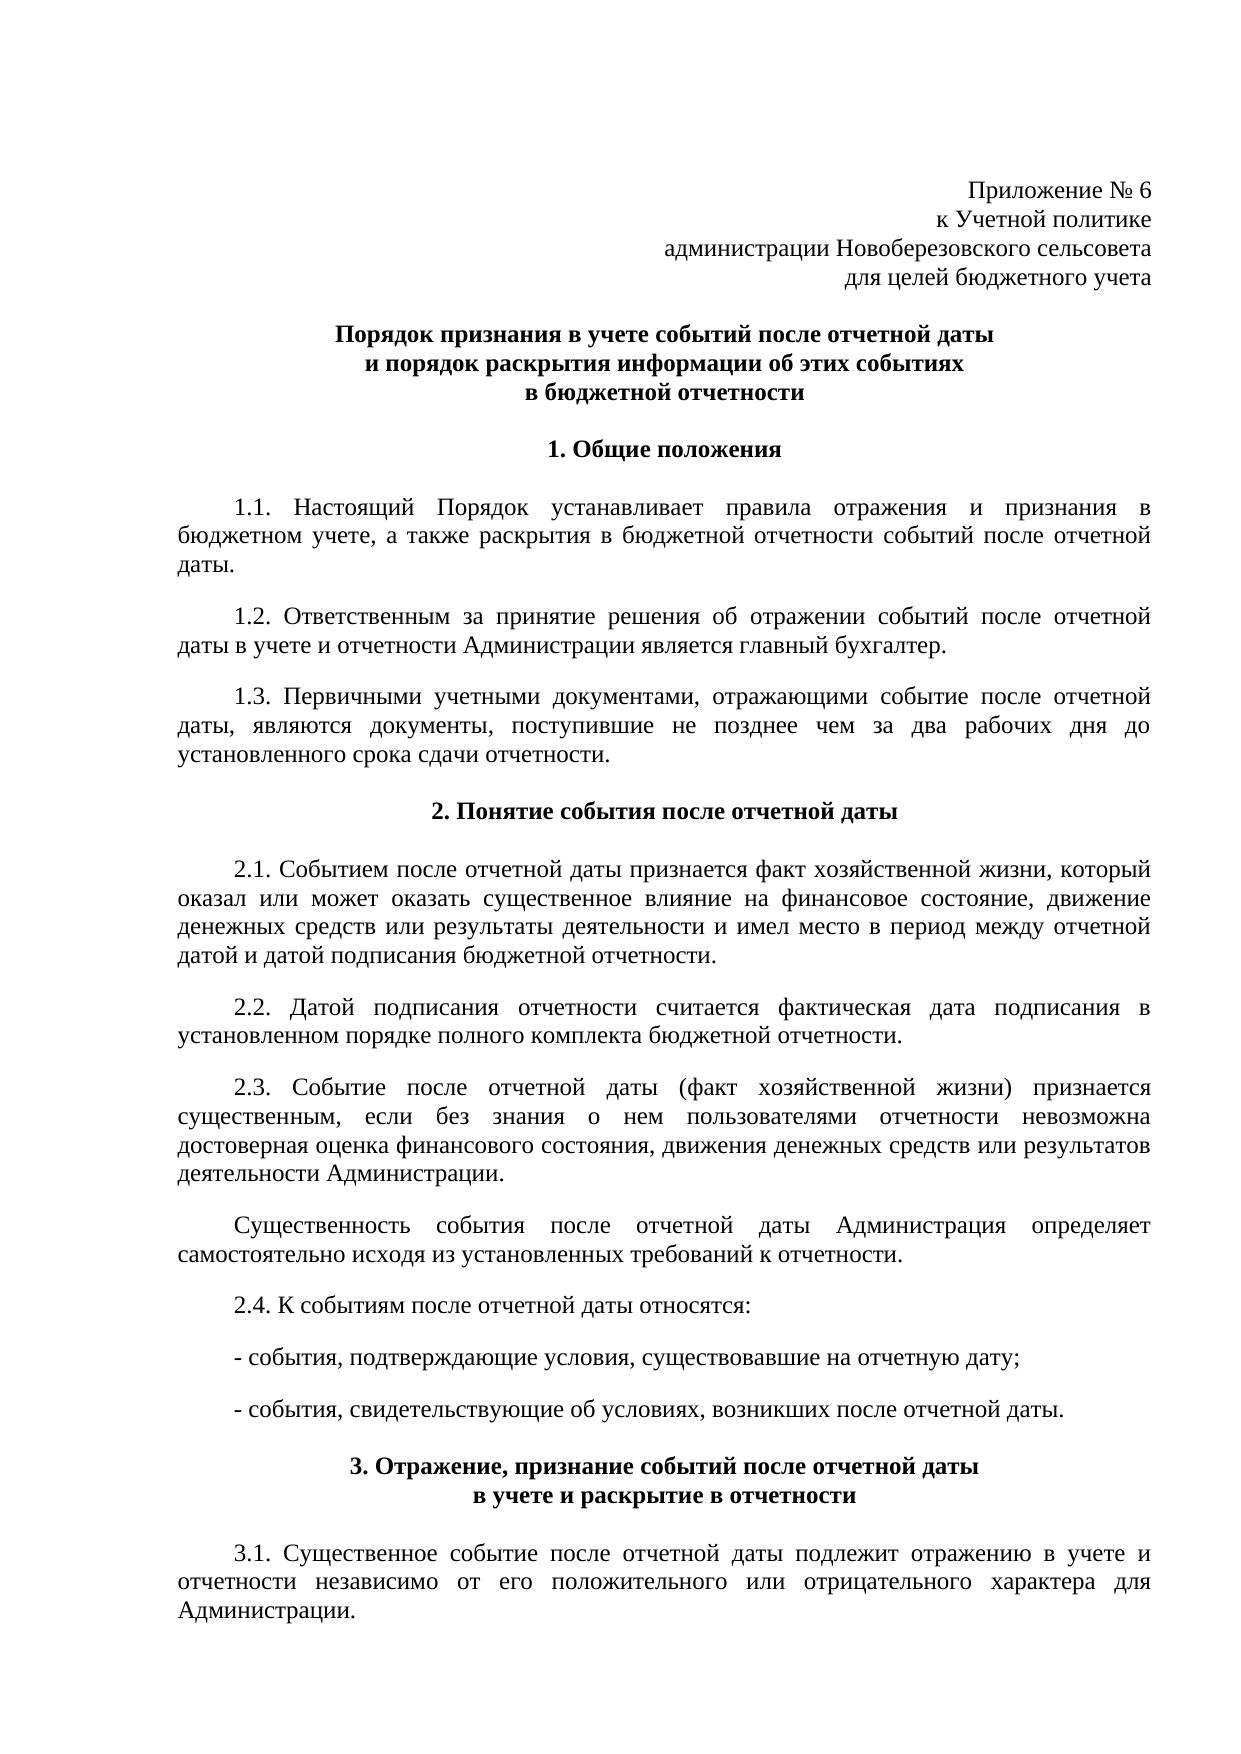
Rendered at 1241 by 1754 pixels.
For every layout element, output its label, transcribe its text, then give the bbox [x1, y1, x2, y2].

text Приложение № 6 [177, 176, 1152, 204]
text 2. Понятие события после отчетной даты [177, 796, 1152, 825]
text 3. Отражение, признание событий после отчетной даты [177, 1451, 1152, 1480]
text 2.2. Датой подписания отчетности считается фактическая дата подписания в установленном порядке полного комплекта бюджетной отчетности. [177, 992, 1152, 1049]
text в учете и раскрытие в отчетности [177, 1480, 1152, 1509]
text - события, свидетельствующие об условиях, возникших после отчетной даты. [177, 1394, 1152, 1423]
text 1.2. Ответственным за принятие решения об отражении событий после отчетной даты в учете и отчетности Администрации является главный бухгалтер. [177, 601, 1152, 658]
text администрации Новоберезовского сельсовета [177, 233, 1152, 262]
text 1. Общие положения [177, 434, 1152, 463]
text 2.4. К событиям после отчетной даты относятся: [177, 1291, 1152, 1319]
text 1.3. Первичными учетными документами, отражающими событие после отчетной даты, являются документы, поступившие не позднее чем за два рабочих дня до установленного срока сдачи отчетности. [177, 681, 1152, 768]
text 3.1. Существенное событие после отчетной даты подлежит отражению в учете и отчетности независимо от его положительного или отрицательного характера для Администрации. [177, 1538, 1152, 1624]
text 2.1. Событием после отчетной даты признается факт хозяйственной жизни, который оказал или может оказать существенное влияние на финансовое состояние, движение денежных средств или результаты деятельности и имел место в период между отчетной датой и датой подписания бюджетной отчетности. [177, 854, 1152, 969]
text 1.1. Настоящий Порядок устанавливает правила отражения и признания в бюджетном учете, а также раскрытия в бюджетной отчетности событий после отчетной даты. [177, 492, 1152, 578]
text для целей бюджетного учета [177, 262, 1152, 291]
text - события, подтверждающие условия, существовавшие на отчетную дату; [177, 1342, 1152, 1371]
text 2.3. Событие после отчетной даты (факт хозяйственной жизни) признается существенным, если без знания о нем пользователями отчетности невозможна достоверная оценка финансового состояния, движения денежных средств или результатов деятельности Администрации. [177, 1072, 1152, 1187]
text Существенность события после отчетной даты Администрация определяет самостоятельно исходя из установленных требований к отчетности. [177, 1210, 1152, 1268]
text и порядок раскрытия информации об этих событиях [177, 348, 1152, 377]
text в бюджетной отчетности [177, 377, 1152, 406]
text к Учетной политике [177, 204, 1152, 233]
text Порядок признания в учете событий после отчетной даты [177, 319, 1152, 348]
